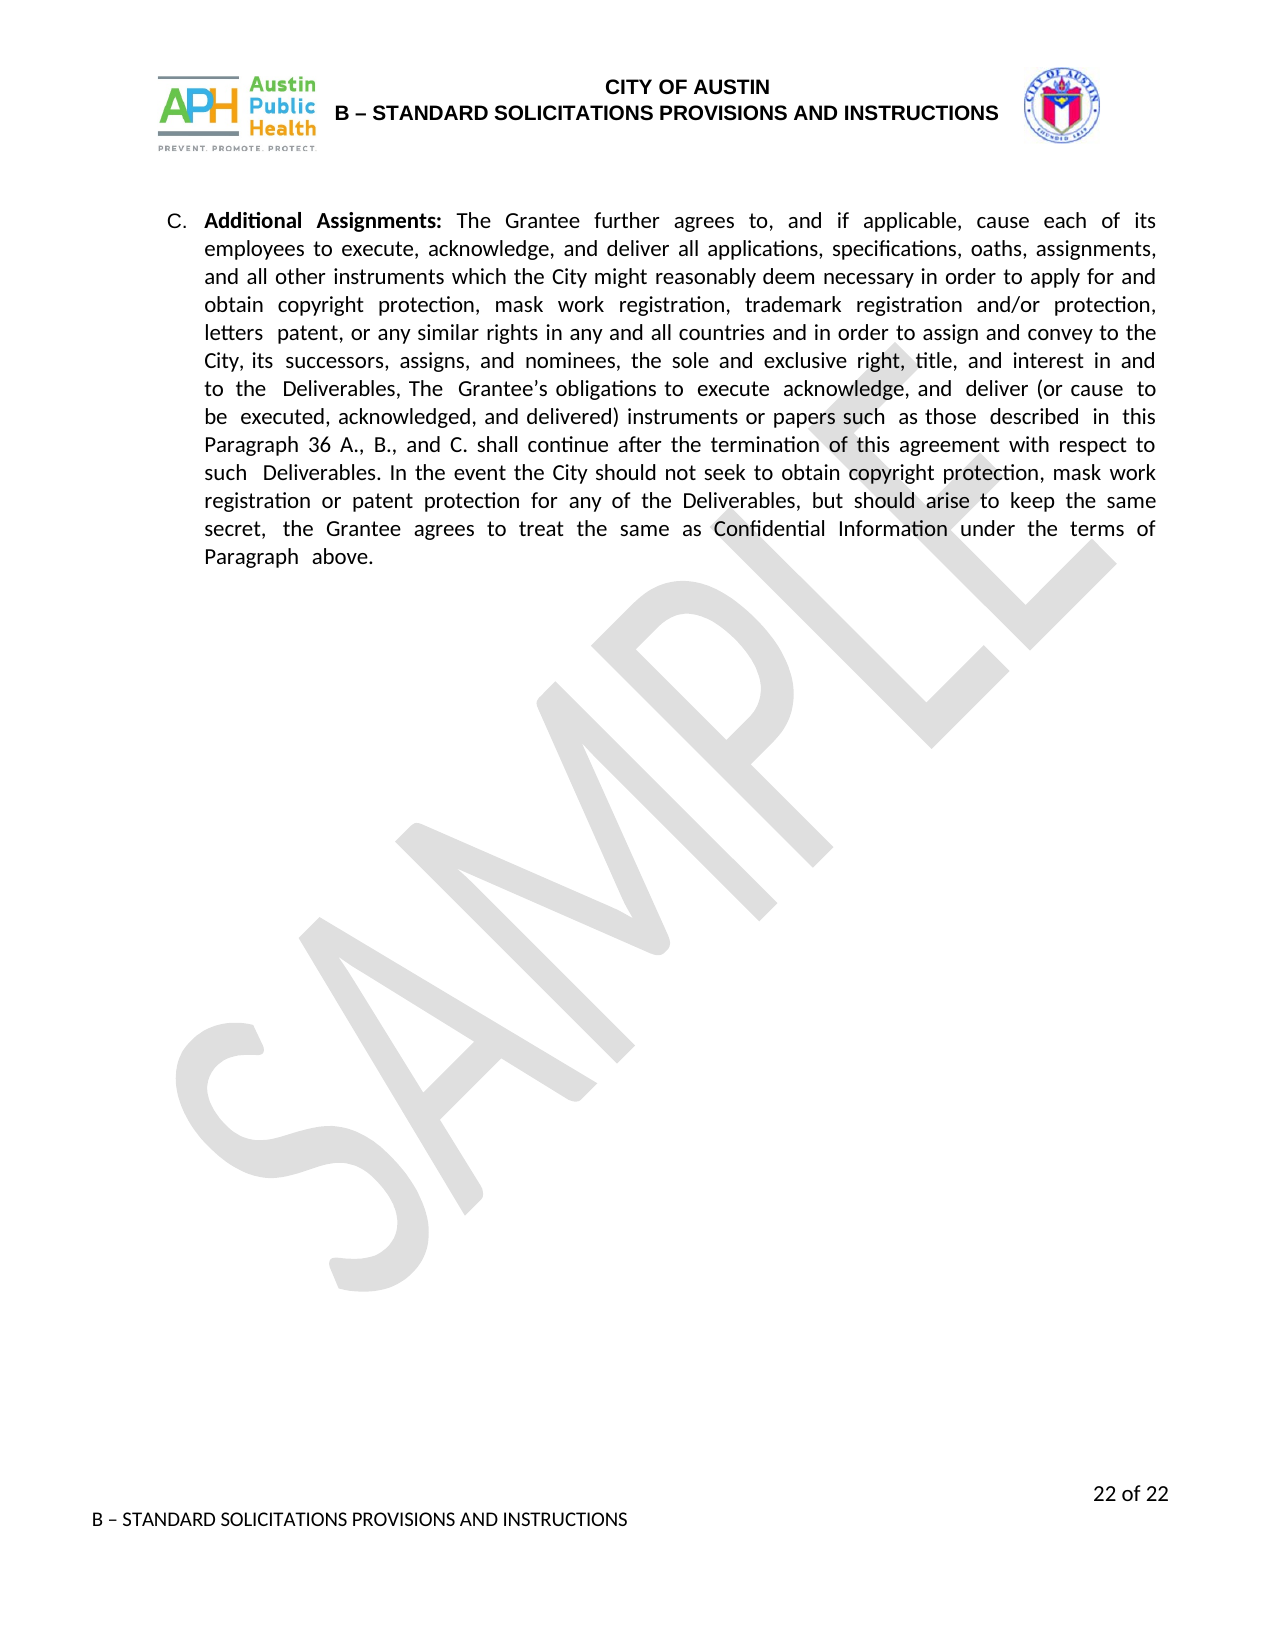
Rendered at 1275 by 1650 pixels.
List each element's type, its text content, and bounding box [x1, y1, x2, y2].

picture [157, 76, 318, 152]
list Additional Assignments: The Grantee further agrees to, and if applicable, cause each of its employees to execute, acknowledge, and deliver all applications, specifications, oaths, assignments, and all other instruments which the City might reasonably deem necessary in order to apply for and obtain copyright protection, mask work registration, trademark registration and/or protection, letters patent, or any similar rights in any and all countries and in order to assign and convey to the City, its successors, assigns, and nominees, the sole and exclusive right, title, and interest in and to the Deliverables, The Grantee’s obligations to execute acknowledge, and deliver (or cause to be executed, acknowledged, and delivered) instruments or papers such as those described in this Paragraph 36 A., B., and C. shall continue after the termination of this agreement with respect to such Deliverables. In the event the City should not seek to obtain copyright protection, mask work registration or patent protection for any of the Deliverables, but should arise to keep the same secret, the Grantee agrees to treat the same as Confidential Information under the terms of Paragraph above. [167, 206, 1157, 570]
picture [1023, 67, 1101, 144]
